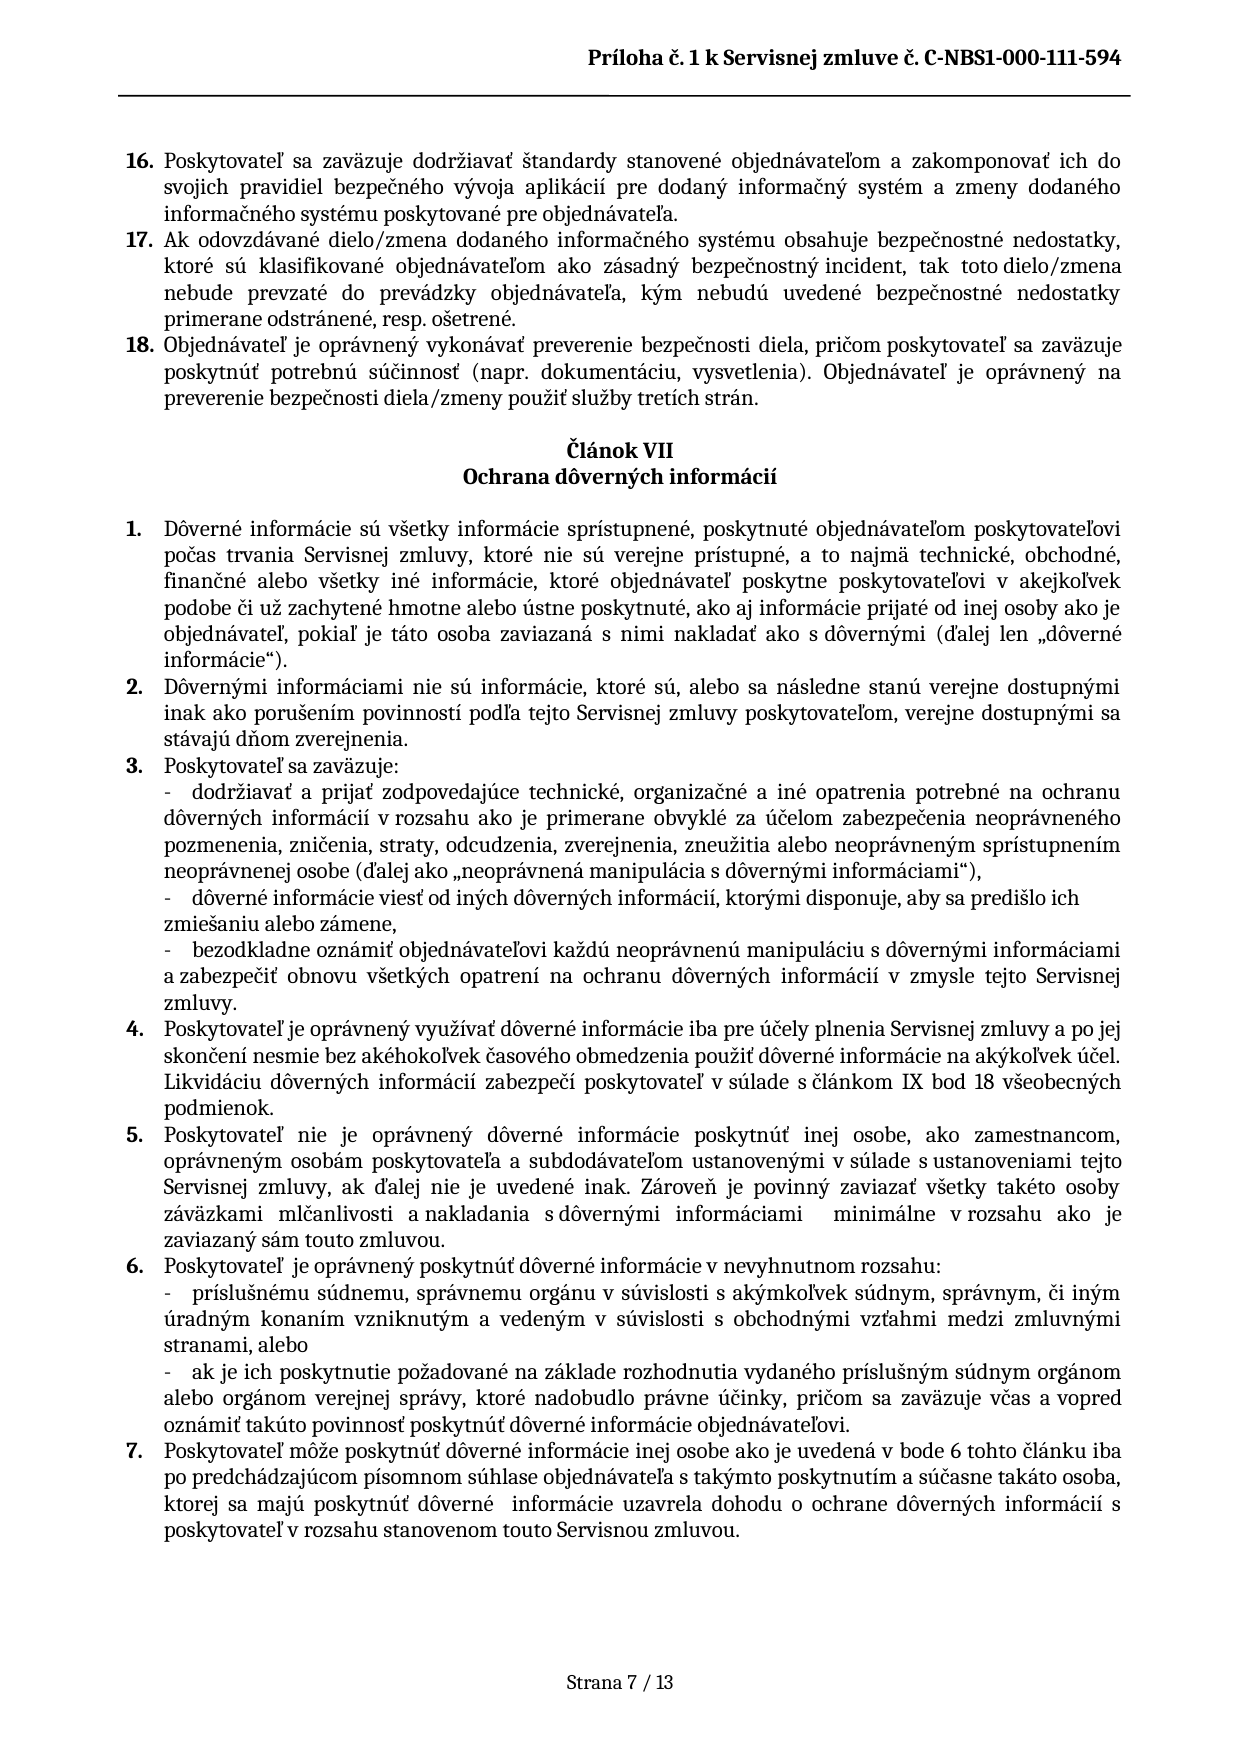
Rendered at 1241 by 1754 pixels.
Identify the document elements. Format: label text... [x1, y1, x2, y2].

list Objednávateľ je oprávnený vykonávať preverenie bezpečnosti diela, pričom poskytovateľ sa zaväzuje poskytnúť potrebnú súčinnosť (napr. dokumentáciu, vysvetlenia). Objednávateľ je oprávnený na preverenie bezpečnosti diela/zmeny použiť služby tretích strán. [126, 332, 1122, 411]
list - ak je ich poskytnutie požadované na základe rozhodnutia vydaného príslušným súdnym orgánom alebo orgánom verejnej správy, ktoré nadobudlo právne účinky, pričom sa zaväzuje včas a vopred oznámiť takúto povinnosť poskytnúť dôverné informácie objednávateľovi. [163, 1359, 1122, 1438]
subtitle Článok VII [118, 438, 1122, 464]
list Dôverné informácie sú všetky informácie sprístupnené, poskytnuté objednávateľom poskytovateľovi počas trvania Servisnej zmluvy, ktoré nie sú verejne prístupné, a to najmä technické, obchodné, finančné alebo všetky iné informácie, ktoré objednávateľ poskytne poskytovateľovi v akejkoľvek podobe či už zachytené hmotne alebo ústne poskytnuté, ako aj informácie prijaté od inej osoby ako je objednávateľ, pokiaľ je táto osoba zaviazaná s nimi nakladať ako s dôvernými (ďalej len „dôverné informácie“). [126, 515, 1122, 673]
list - príslušnému súdnemu, správnemu orgánu v súvislosti s akýmkoľvek súdnym, správnym, či iným úradným konaním vzniknutým a vedeným v súvislosti s obchodnými vzťahmi medzi zmluvnými stranami, alebo [163, 1279, 1122, 1359]
subtitle Ochrana dôverných informácií [118, 464, 1122, 490]
list - bezodkladne oznámiť objednávateľovi každú neoprávnenú manipuláciu s dôvernými informáciami a zabezpečiť obnovu všetkých opatrení na ochranu dôverných informácií v zmysle tejto Servisnej zmluvy. [163, 937, 1122, 1016]
list Poskytovateľ sa zaväzuje: [126, 752, 1122, 779]
list Poskytovateľ je oprávnený využívať dôverné informácie iba pre účely plnenia Servisnej zmluvy a po jej skončení nesmie bez akéhokoľvek časového obmedzenia použiť dôverné informácie na akýkoľvek účel. Likvidáciu dôverných informácií zabezpečí poskytovateľ v súlade s článkom IX bod 18 všeobecných podmienok. [126, 1016, 1122, 1121]
list Poskytovateľ je oprávnený poskytnúť dôverné informácie v nevyhnutnom rozsahu: [126, 1253, 1122, 1279]
list Poskytovateľ môže poskytnúť dôverné informácie inej osobe ako je uvedená v bode 6 tohto článku iba po predchádzajúcom písomnom súhlase objednávateľa s takýmto poskytnutím a súčasne takáto osoba, ktorej sa majú poskytnúť dôverné informácie uzavrela dohodu o ochrane dôverných informácií s poskytovateľ v rozsahu stanovenom touto Servisnou zmluvou. [126, 1438, 1122, 1543]
list - dôverné informácie viesť od iných dôverných informácií, ktorými disponuje, aby sa predišlo ich zmiešaniu alebo zámene, [163, 884, 1122, 937]
list Poskytovateľ sa zaväzuje dodržiavať štandardy stanovené objednávateľom a zakomponovať ich do svojich pravidiel bezpečného vývoja aplikácií pre dodaný informačný systém a zmeny dodaného informačného systému poskytované pre objednávateľa. [126, 148, 1122, 227]
list Poskytovateľ nie je oprávnený dôverné informácie poskytnúť inej osobe, ako zamestnancom, oprávneným osobám poskytovateľa a subdodávateľom ustanovenými v súlade s ustanoveniami tejto Servisnej zmluvy, ak ďalej nie je uvedené inak. Zároveň je povinný zaviazať všetky takéto osoby záväzkami mlčanlivosti a nakladania s dôvernými informáciami minimálne v rozsahu ako je zaviazaný sám touto zmluvou. [126, 1121, 1122, 1253]
list Ak odovzdávané dielo/zmena dodaného informačného systému obsahuje bezpečnostné nedostatky, ktoré sú klasifikované objednávateľom ako zásadný bezpečnostný incident, tak toto dielo/zmena nebude prevzaté do prevádzky objednávateľa, kým nebudú uvedené bezpečnostné nedostatky primerane odstránené, resp. ošetrené. [126, 227, 1122, 332]
list Dôvernými informáciami nie sú informácie, ktoré sú, alebo sa následne stanú verejne dostupnými inak ako porušením povinností podľa tejto Servisnej zmluvy poskytovateľom, verejne dostupnými sa stávajú dňom zverejnenia. [126, 673, 1122, 752]
list - dodržiavať a prijať zodpovedajúce technické, organizačné a iné opatrenia potrebné na ochranu dôverných informácií v rozsahu ako je primerane obvyklé za účelom zabezpečenia neoprávneného pozmenenia, zničenia, straty, odcudzenia, zverejnenia, zneužitia alebo neoprávneným sprístupnením neoprávnenej osobe (ďalej ako „neoprávnená manipulácia s dôvernými informáciami“), [163, 779, 1122, 884]
